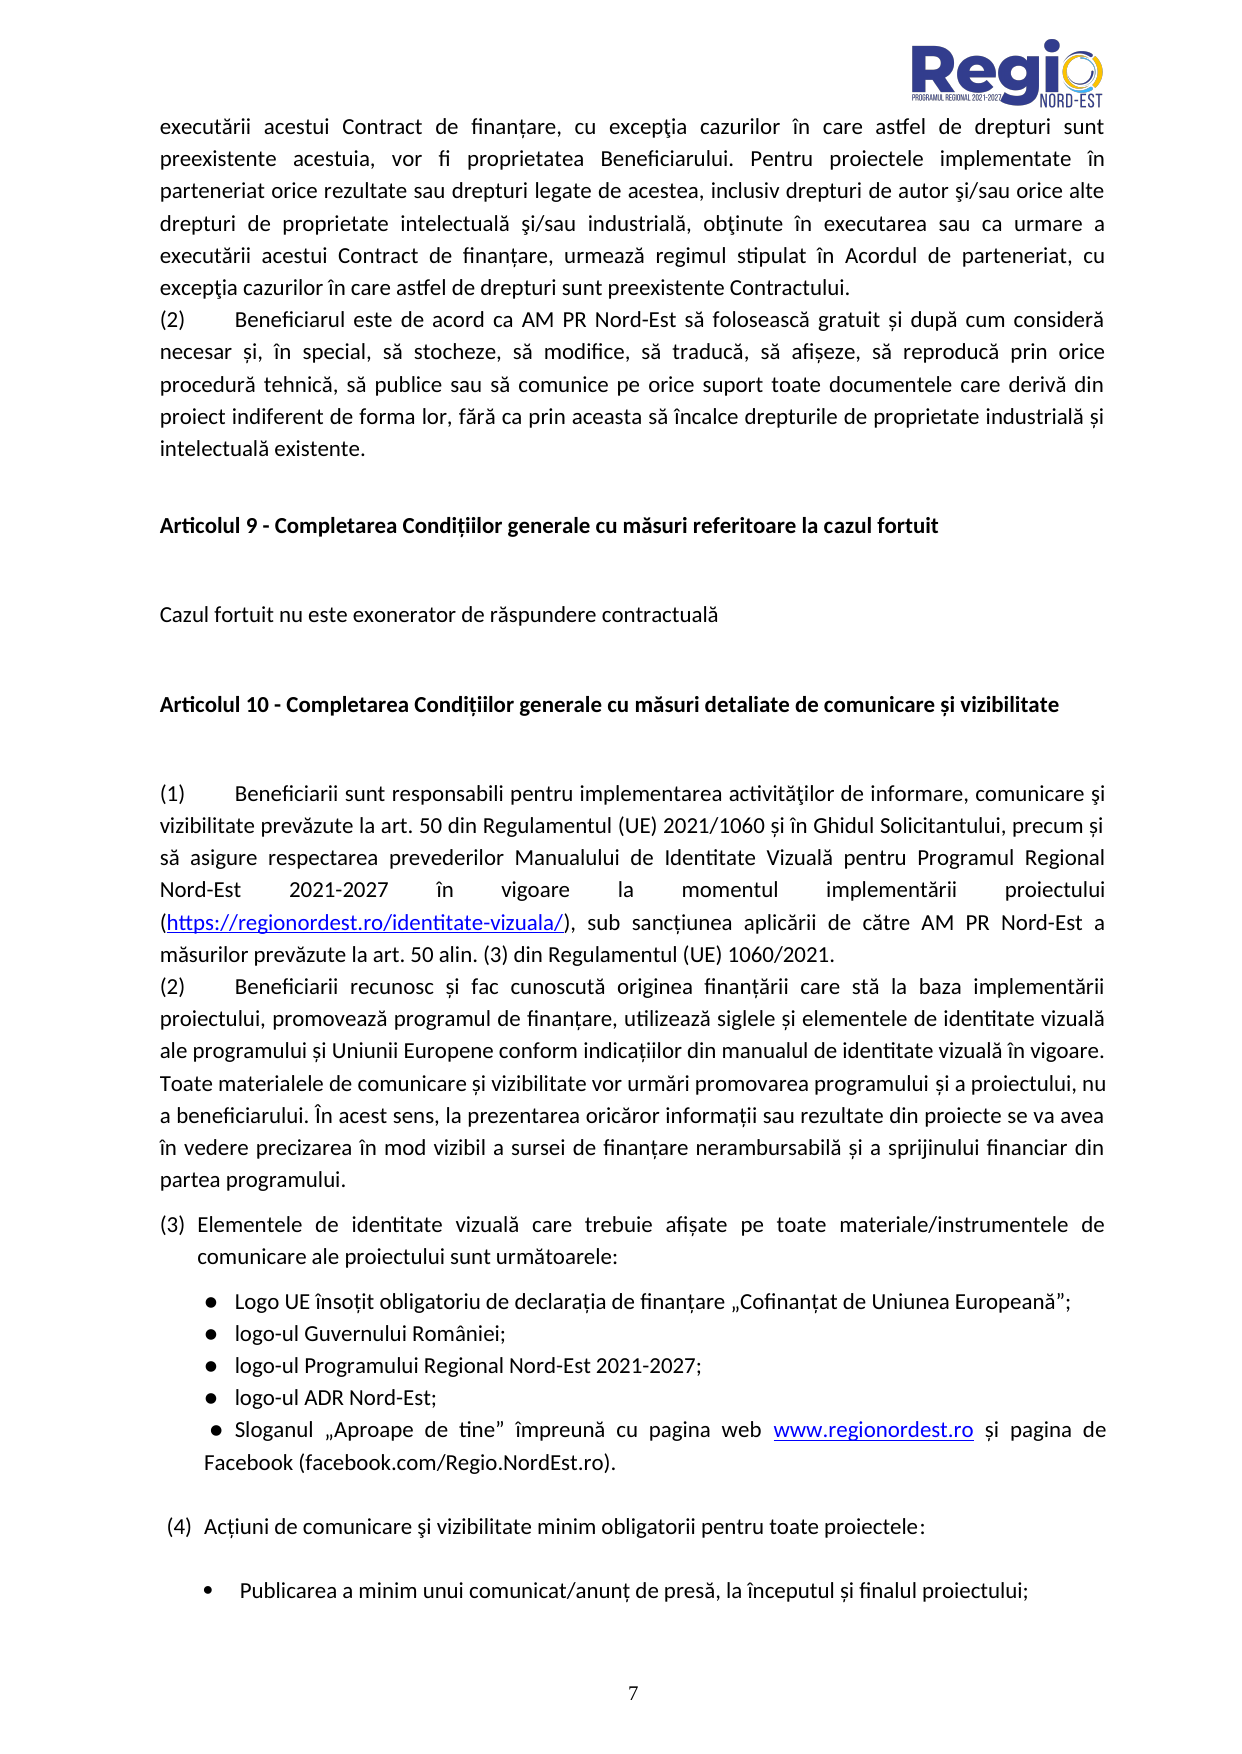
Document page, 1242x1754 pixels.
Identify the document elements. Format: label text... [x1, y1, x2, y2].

text ● Logo UE însoțit obligatoriu de declarația de finanțare „Cofinanțat de Uniunea Europeană”; [204, 1287, 1106, 1315]
list Beneficiarii recunosc și fac cunoscută originea finanțării care stă la baza implementării proiectului, promovează programul de finanțare, utilizează siglele și elementele de identitate vizuală ale programului și Uniunii Europene conform indicațiilor din manualul de identitate vizuală în vigoare. Toate materialele de comunicare și vizibilitate vor urmări promovarea programului și a proiectului, nu a beneficiarului. În acest sens, la prezentarea oricăror informații sau rezultate din proiecte se va avea în vedere precizarea în mod vizibil a sursei de finanțare nerambursabilă și a sprijinului financiar din partea programului. [159, 972, 1106, 1193]
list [159, 112, 1106, 301]
list Beneficiarii sunt responsabili pentru implementarea activităţilor de informare, comunicare şi vizibilitate prevăzute la art. 50 din Regulamentul (UE) 2021/1060 și în Ghidul Solicitantului, precum și să asigure respectarea prevederilor Manualului de Identitate Vizuală pentru Programul Regional Nord-Est 2021-2027 în vigoare la momentul implementării proiectului (https://regionordest.ro/identitate-vizuala/), sub sancțiunea aplicării de către AM PR Nord-Est a măsurilor prevăzute la art. 50 alin. (3) din Regulamentul (UE) 1060/2021. [159, 779, 1106, 968]
text ● Sloganul „Aproape de tine” împreună cu pagina web www.regionordest.ro și pagina de Facebook (facebook.com/Regio.NordEst.ro). [204, 1416, 1106, 1476]
text ● logo-ul ADR Nord-Est; [204, 1383, 1106, 1411]
text Articolul 9 - Completarea Condițiilor generale cu măsuri referitoare la cazul fortuit [159, 511, 1106, 539]
text Cazul fortuit nu este exonerator de răspundere contractuală [159, 600, 1106, 628]
list Elementele de identitate vizuală care trebuie afișate pe toate materiale/instrumentele de comunicare ale proiectului sunt următoarele: [159, 1210, 1106, 1270]
text ● logo-ul Programului Regional Nord-Est 2021-2027; [204, 1351, 1106, 1379]
text ● logo-ul Guvernului României; [204, 1319, 1106, 1347]
picture [908, 35, 1107, 112]
list Acțiuni de comunicare şi vizibilitate minim obligatorii pentru toate proiectele: [166, 1512, 1106, 1540]
text Articolul 10 - Completarea Condițiilor generale cu măsuri detaliate de comunicare și vizibilitate [159, 690, 1106, 718]
list Publicarea a minim unui comunicat/anunț de presă, la începutul și finalul proiectului; [204, 1577, 1106, 1604]
list Beneficiarul este de acord ca AM PR Nord-Est să folosească gratuit și după cum consideră necesar și, în special, să stocheze, să modifice, să traducă, să afișeze, să reproducă prin orice procedură tehnică, să publice sau să comunice pe orice suport toate documentele care derivă din proiect indiferent de forma lor, fără ca prin aceasta să încalce drepturile de proprietate industrială și intelectuală existente. [159, 305, 1106, 462]
